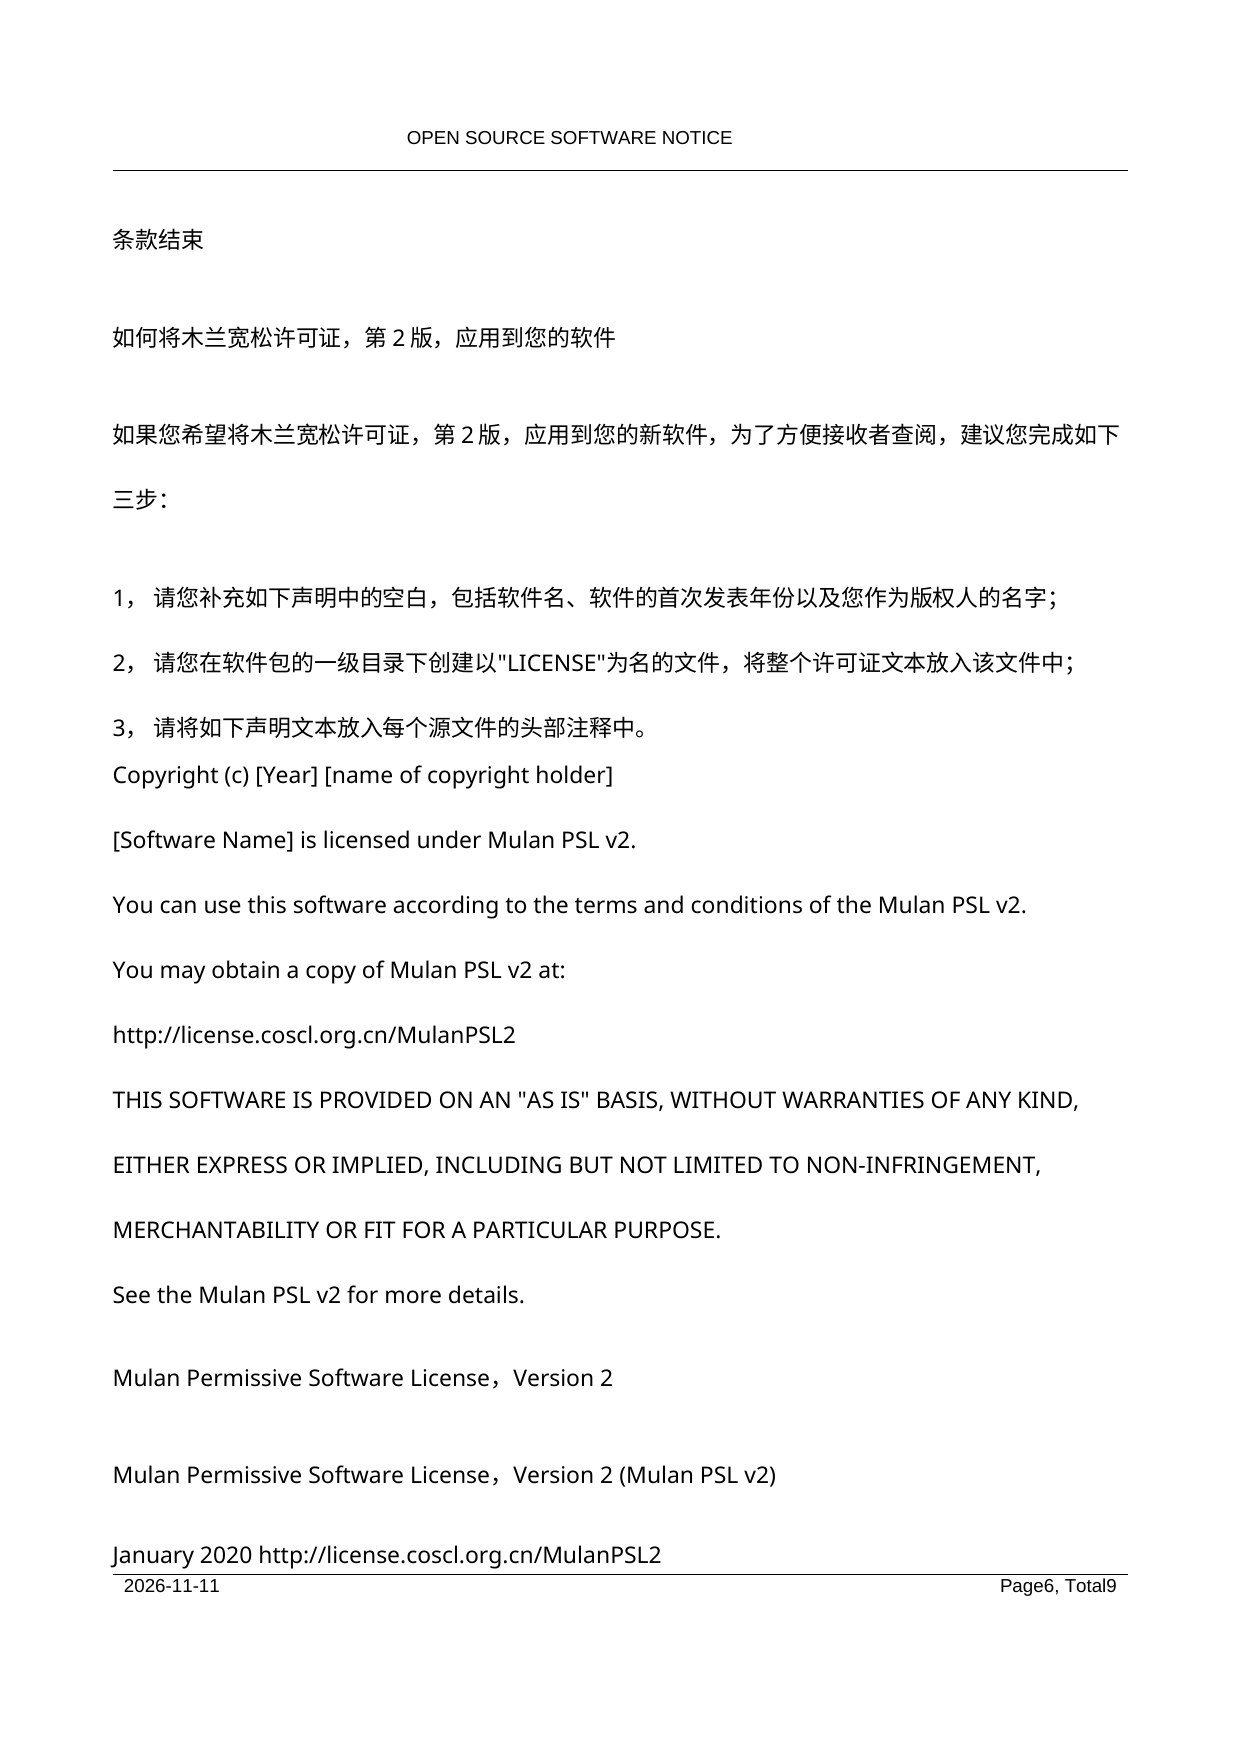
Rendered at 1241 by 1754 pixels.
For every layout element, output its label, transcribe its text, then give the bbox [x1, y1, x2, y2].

text 2， 请您在软件包的一级目录下创建以"LICENSE"为名的文件，将整个许可证文本放入该文件中； [112, 629, 1128, 694]
text 如果您希望将木兰宽松许可证，第2版，应用到您的新软件，为了方便接收者查阅，建议您完成如下三步： [112, 401, 1128, 531]
text Mulan Permissive Software License，Version 2 [112, 1344, 1128, 1409]
text EITHER EXPRESS OR IMPLIED, INCLUDING BUT NOT LIMITED TO NON-INFRINGEMENT, [112, 1149, 1128, 1181]
text 如何将木兰宽松许可证，第2版，应用到您的软件 [112, 304, 1128, 369]
text 3， 请将如下声明文本放入每个源文件的头部注释中。 [112, 694, 1128, 759]
text See the Mulan PSL v2 for more details. [112, 1279, 1128, 1311]
text You can use this software according to the terms and conditions of the Mulan PSL v2. [112, 889, 1128, 921]
text 条款结束 [112, 206, 1128, 271]
text THIS SOFTWARE IS PROVIDED ON AN "AS IS" BASIS, WITHOUT WARRANTIES OF ANY KIND, [112, 1084, 1128, 1116]
text 1， 请您补充如下声明中的空白，包括软件名、软件的首次发表年份以及您作为版权人的名字； [112, 564, 1128, 629]
text Copyright (c) [Year] [name of copyright holder] [112, 759, 1128, 791]
text January 2020 http://license.coscl.org.cn/MulanPSL2 [112, 1539, 1128, 1571]
text http://license.coscl.org.cn/MulanPSL2 [112, 1019, 1128, 1051]
text MERCHANTABILITY OR FIT FOR A PARTICULAR PURPOSE. [112, 1214, 1128, 1246]
text You may obtain a copy of Mulan PSL v2 at: [112, 954, 1128, 986]
text Mulan Permissive Software License，Version 2 (Mulan PSL v2) [112, 1441, 1128, 1506]
text [Software Name] is licensed under Mulan PSL v2. [112, 824, 1128, 856]
